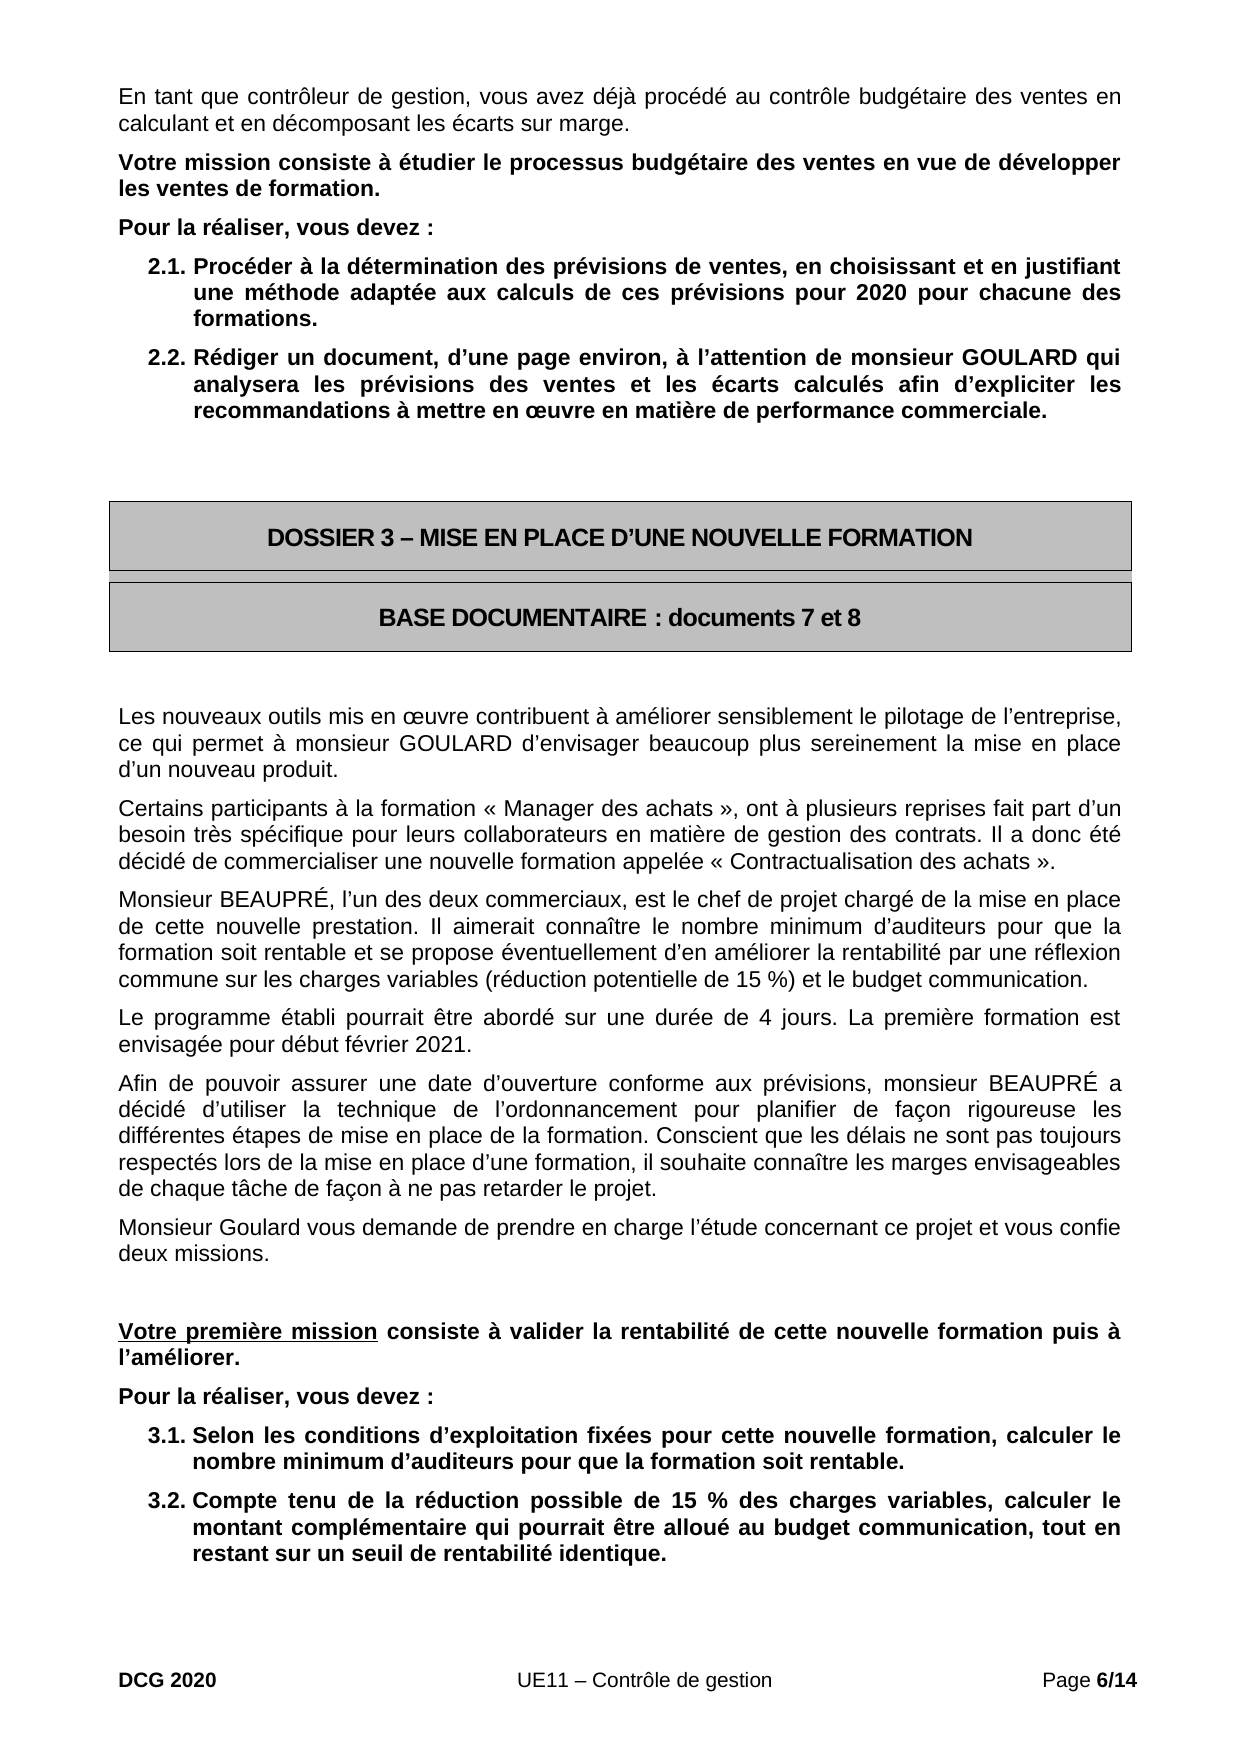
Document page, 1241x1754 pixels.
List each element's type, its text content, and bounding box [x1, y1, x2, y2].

text Le programme établi pourrait être abordé sur une durée de 4 jours. La première formation est envisagée pour début février 2021. [118, 1004, 1122, 1057]
text Monsieur BEAUPRÉ, l’un des deux commerciaux, est le chef de projet chargé de la mise en place de cette nouvelle prestation. Il aimerait connaître le nombre minimum d’auditeurs pour que la formation soit rentable et se propose éventuellement d’en améliorer la rentabilité par une réflexion commune sur les charges variables (réduction potentielle de 15 %) et le budget communication. [118, 886, 1122, 992]
text Monsieur Goulard vous demande de prendre en charge l’étude concernant ce projet et vous confie deux missions. [118, 1214, 1122, 1267]
text BASE DOCUMENTAIRE : documents 7 et 8 [110, 583, 1131, 651]
text Pour la réaliser, vous devez : [118, 214, 1122, 240]
text Afin de pouvoir assurer une date d’ouverture conforme aux prévisions, monsieur BEAUPRÉ a décidé d’utiliser la technique de l’ordonnancement pour planifier de façon rigoureuse les différentes étapes de mise en place de la formation. Conscient que les délais ne sont pas toujours respectés lors de la mise en place d’une formation, il souhaite connaître les marges envisageables de chaque tâche de façon à ne pas retarder le projet. [118, 1069, 1122, 1201]
text En tant que contrôleur de gestion, vous avez déjà procédé au contrôle budgétaire des ventes en calculant et en décomposant les écarts sur marge. [118, 83, 1122, 136]
list Compte tenu de la réduction possible de 15 % des charges variables, calculer le montant complémentaire qui pourrait être alloué au budget communication, tout en restant sur un seuil de rentabilité identique. [148, 1487, 1122, 1566]
list Selon les conditions d’exploitation fixées pour cette nouvelle formation, calculer le nombre minimum d’auditeurs pour que la formation soit rentable. [148, 1422, 1122, 1475]
list Rédiger un document, d’une page environ, à l’attention de monsieur GOULARD qui analysera les prévisions des ventes et les écarts calculés afin d’expliciter les recommandations à mettre en œuvre en matière de performance commerciale. [148, 344, 1122, 423]
text Pour la réaliser, vous devez : [118, 1383, 1122, 1409]
text Votre mission consiste à étudier le processus budgétaire des ventes en vue de développer les ventes de formation. [118, 148, 1122, 201]
text Les nouveaux outils mis en œuvre contribuent à améliorer sensiblement le pilotage de l’entreprise, ce qui permet à monsieur GOULARD d’envisager beaucoup plus sereinement la mise en place d’un nouveau produit. [118, 703, 1122, 782]
text DOSSIER 3 – MISE EN PLACE D’UNE NOUVELLE FORMATION [110, 502, 1131, 570]
text Votre première mission consiste à valider la rentabilité de cette nouvelle formation puis à l’améliorer. [118, 1318, 1122, 1371]
list Procéder à la détermination des prévisions de ventes, en choisissant et en justifiant une méthode adaptée aux calculs de ces prévisions pour 2020 pour chacune des formations. [148, 253, 1122, 332]
text Certains participants à la formation « Manager des achats », ont à plusieurs reprises fait part d’un besoin très spécifique pour leurs collaborateurs en matière de gestion des contrats. Il a donc été décidé de commercialiser une nouvelle formation appelée « Contractualisation des achats ». [118, 795, 1122, 874]
